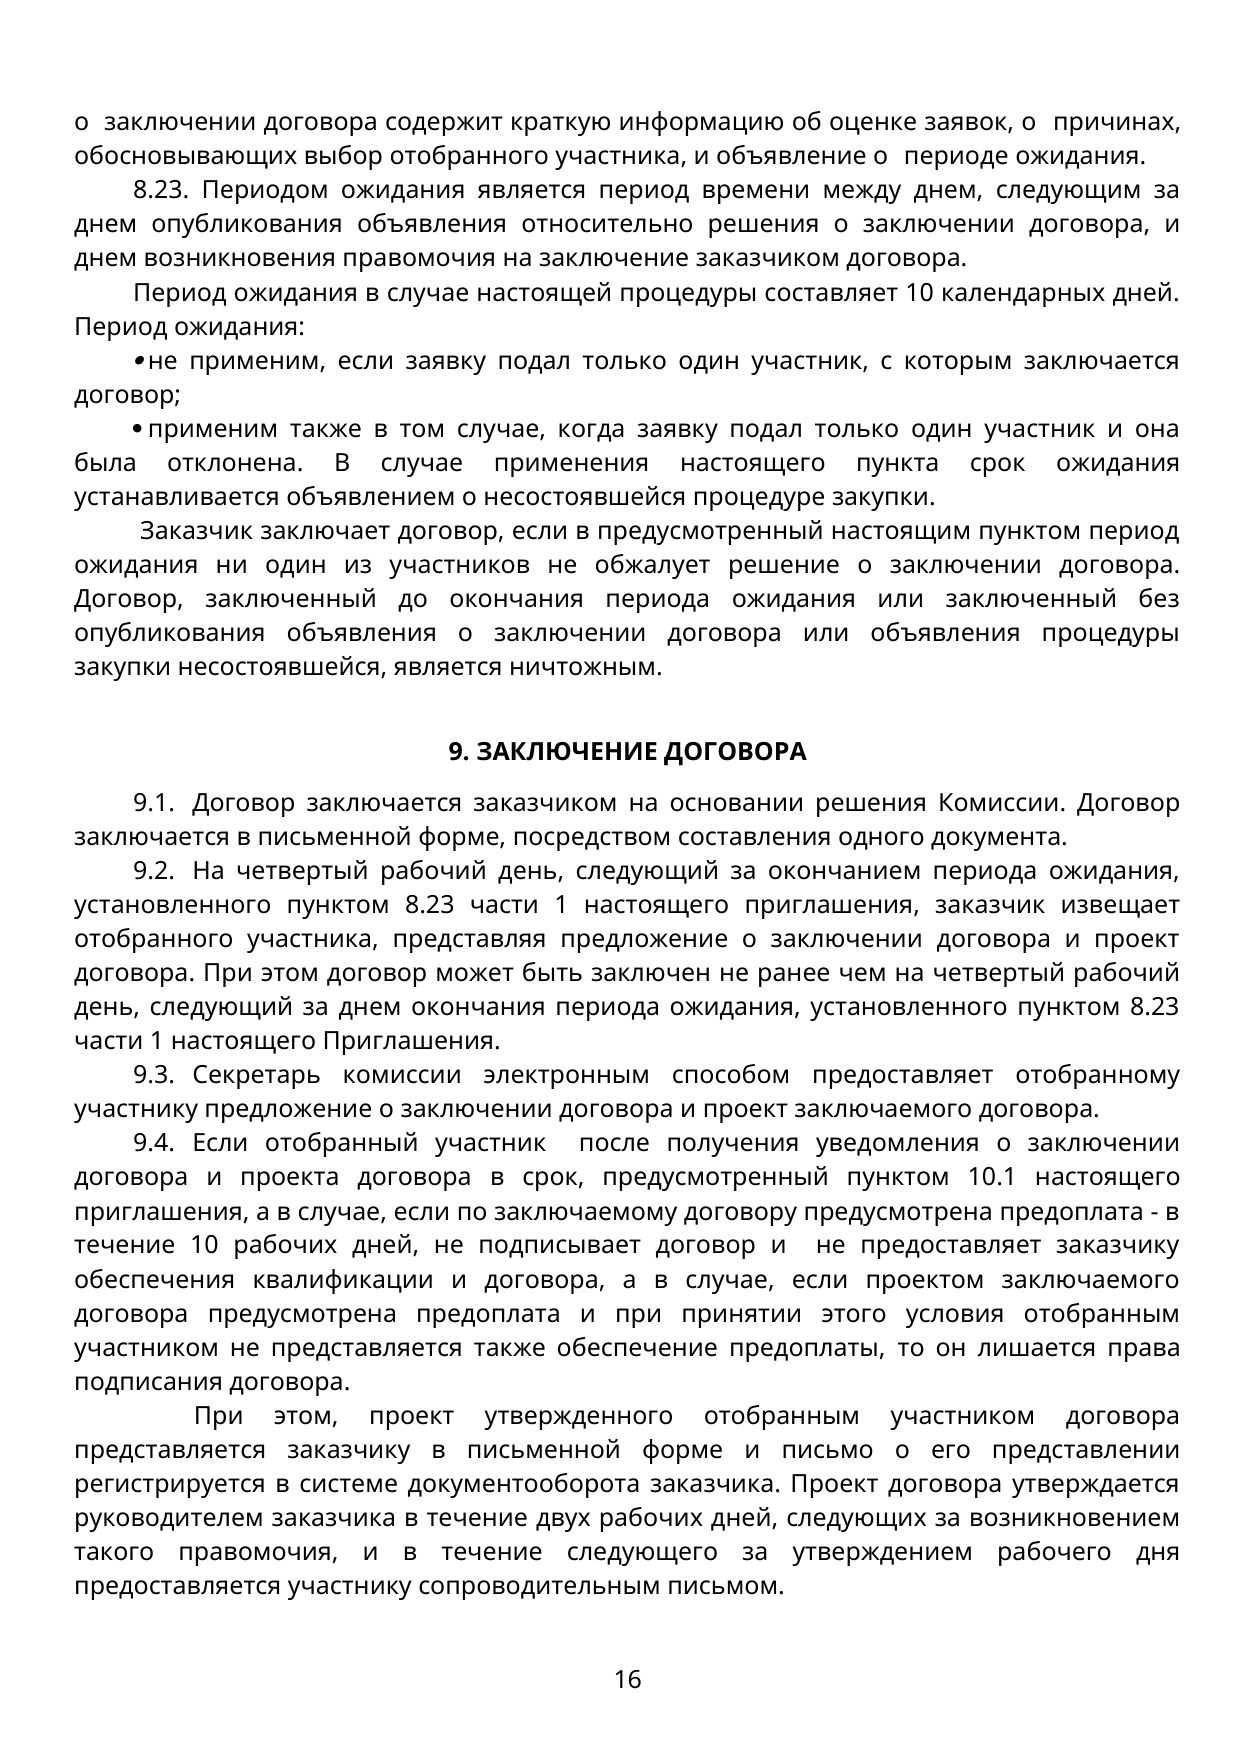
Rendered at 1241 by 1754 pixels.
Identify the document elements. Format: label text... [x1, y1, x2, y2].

text 8.23. Периодом ожидания является период времени между днем, следующим за днем опубликования объявления относительно решения о заключении договора, и днем возникновения правомочия на заключение заказчиком договора. [74, 172, 1181, 274]
list применим также в том случае, когда заявку подал только один участник и она была отклонена. В случае применения настоящего пункта срок ожидания устанавливается объявлением о несостоявшейся процедуре закупки. [74, 410, 1181, 513]
text Период ожидания в случае настоящей процедуры составляет 10 календарных дней. Период ожидания: [74, 274, 1181, 342]
text 9.4. Если отобранный участник после получения уведомления о заключении договора и проекта договора в срок, предусмотренный пунктом 10.1 настоящего приглашения, а в случае, если по заключаемому договору предусмотрена предоплата - в течение 10 рабочих дней, не подписывает договор и не предоставляет заказчику обеспечения квалификации и договора, а в случае, если проектом заключаемого договора предусмотрена предоплата и при принятии этого условия отобранным участником не представляется также обеспечение предоплаты, то он лишается права подписания договора. [74, 1125, 1181, 1397]
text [74, 103, 1181, 172]
text Заказчик заключает договор, если в предусмотренный настоящим пунктом период ожидания ни один из участников не обжалует решение о заключении договора. Договор, заключенный до окончания периода ожидания или заключенный без опубликования объявления о заключении договора или объявления процедуры закупки несостоявшейся, является ничтожным. [74, 513, 1181, 683]
text 9. ЗАКЛЮЧЕНИЕ ДОГОВОРА [74, 734, 1181, 768]
text 9.2. На четвертый рабочий день, следующий за окончанием периода ожидания, установленного пунктом 8.23 части 1 настоящего приглашения, заказчик извещает отобранного участника, представляя предложение о заключении договора и проект договора. При этом договор может быть заключен не ранее чем на четвертый рабочий день, следующий за днем окончания периода ожидания, установленного пунктом 8.23 части 1 настоящего Приглашения. [74, 852, 1181, 1057]
list не применим, если заявку подал только один участник, с которым заключается договор; [74, 342, 1181, 410]
text 9.1. Договор заключается заказчиком на основании решения Комиссии. Договор заключается в письменной форме, посредством составления одного документа. [74, 784, 1181, 852]
text При этом, проект утвержденного отобранным участником договора представляется заказчику в письменной форме и письмо о его представлении регистрируется в системе документооборота заказчика. Проект договора утверждается руководителем заказчика в течение двух рабочих дней, следующих за возникновением такого правомочия, и в течение следующего за утверждением рабочего дня предоставляется участнику сопроводительным письмом. [74, 1397, 1181, 1602]
text 9.3. Секретарь комиссии электронным способом предоставляет отобранному участнику предложение о заключении договора и проект заключаемого договора. [74, 1057, 1181, 1125]
